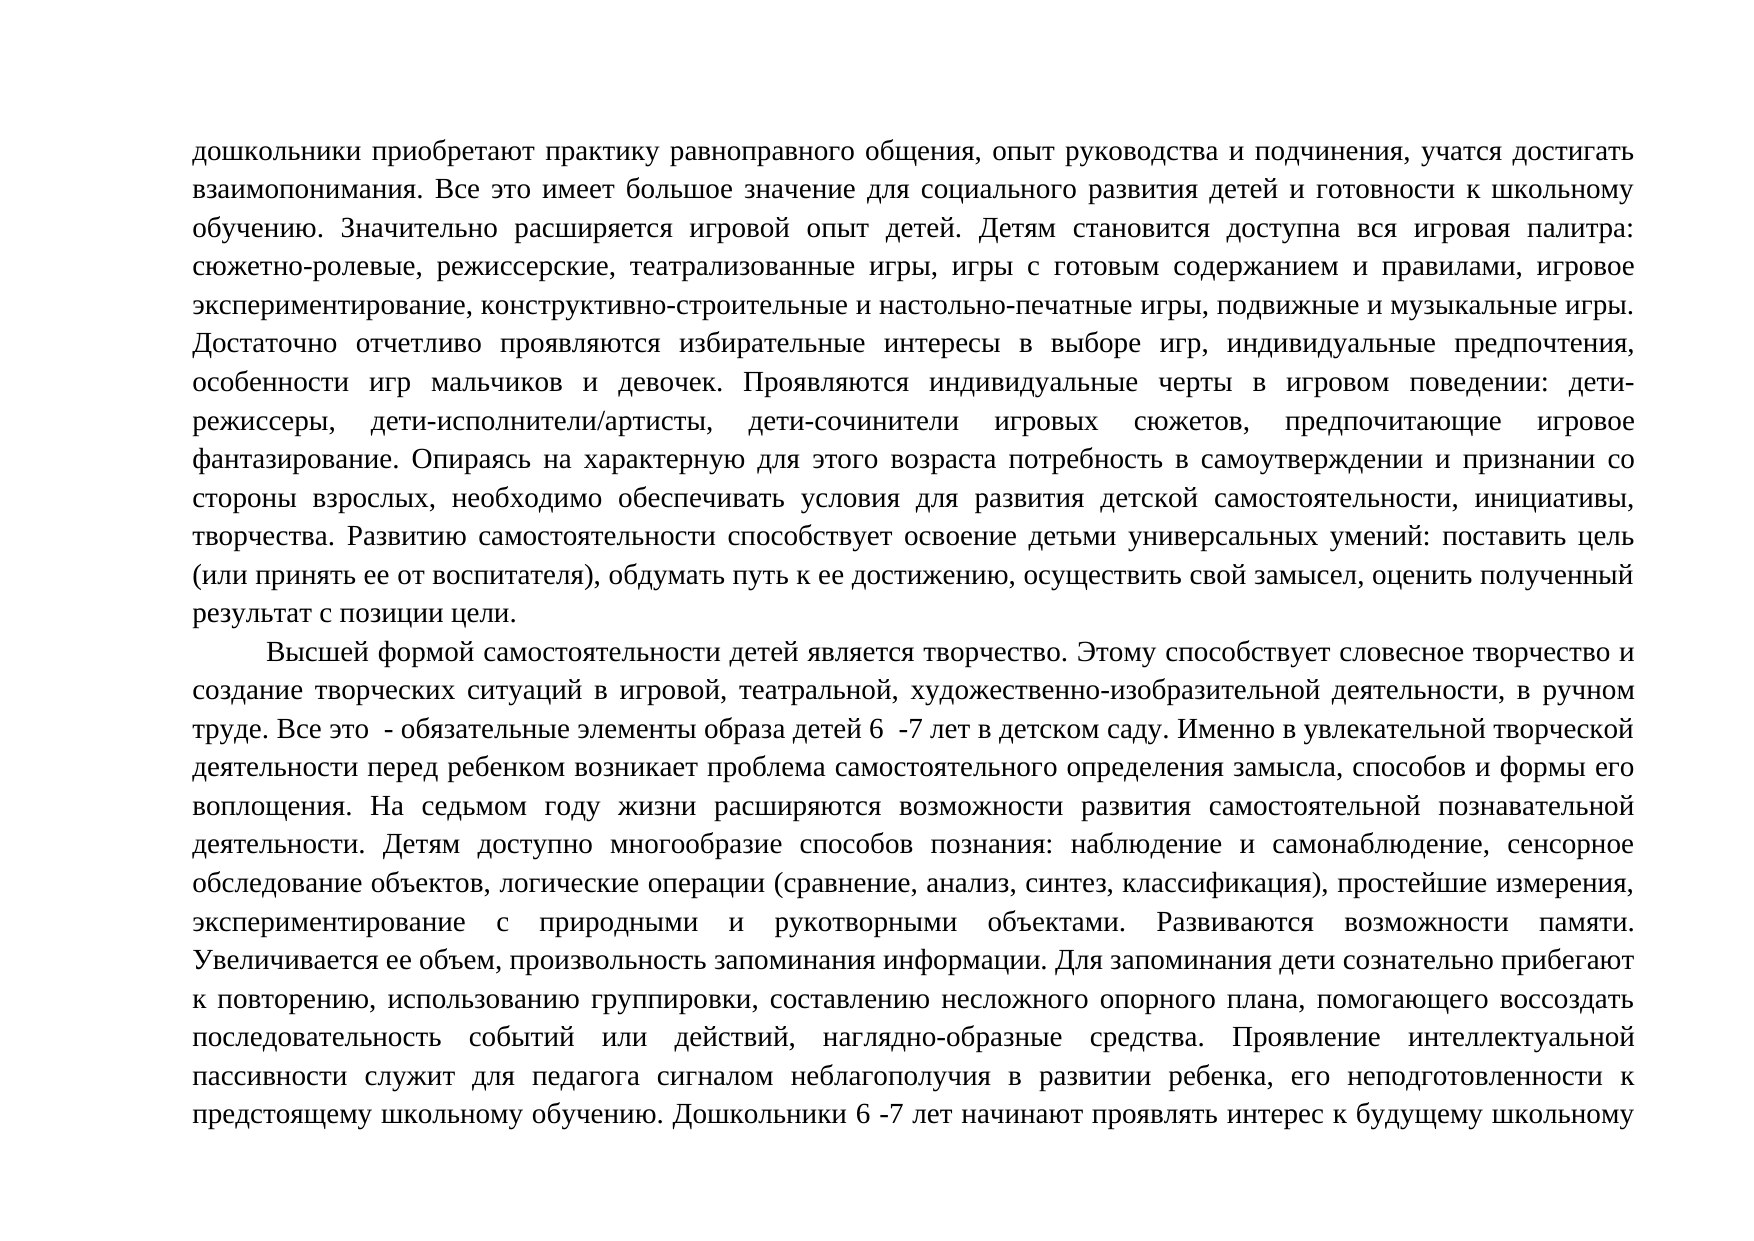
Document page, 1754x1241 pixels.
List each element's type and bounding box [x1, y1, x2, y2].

text [192, 634, 1636, 1130]
text [192, 133, 1636, 629]
